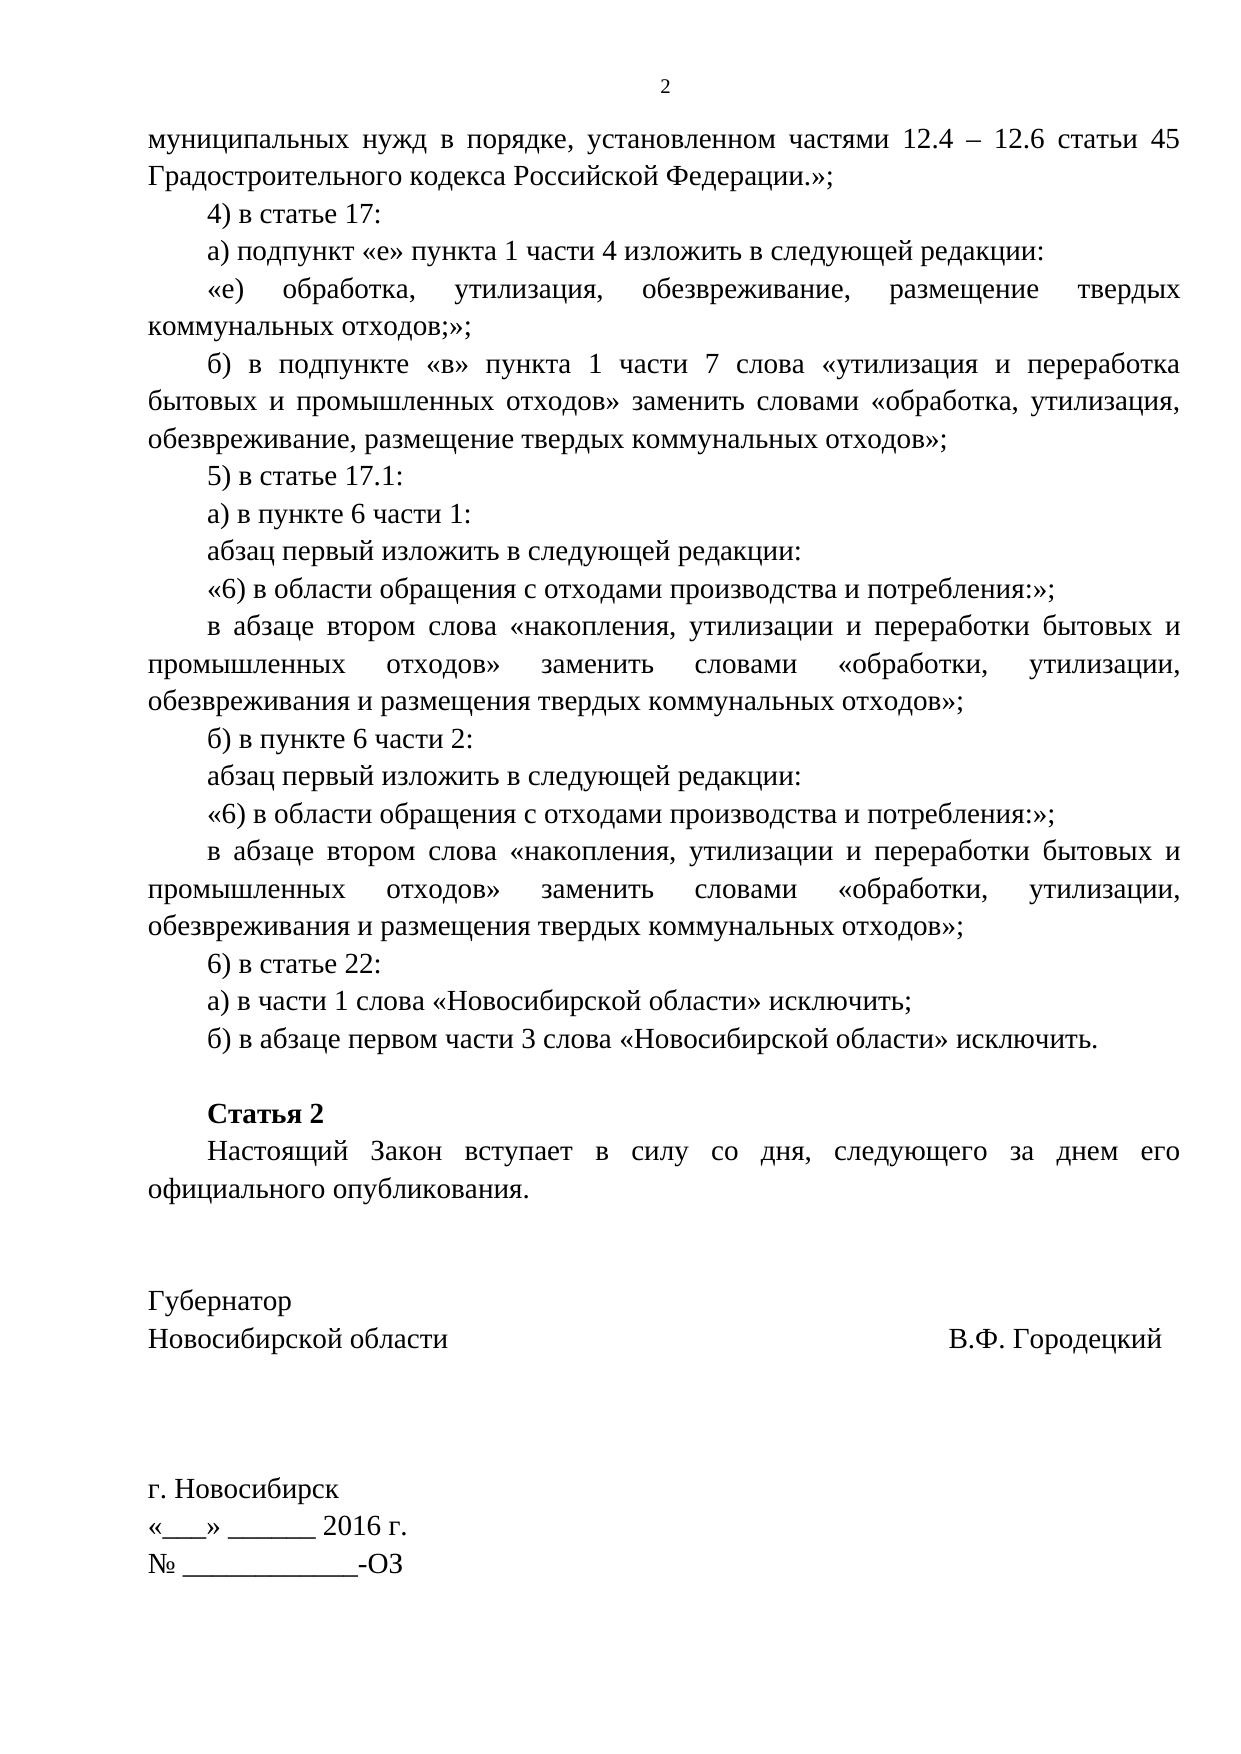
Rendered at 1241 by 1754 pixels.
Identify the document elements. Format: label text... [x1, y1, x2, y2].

text № ____________-ОЗ [148, 1543, 1181, 1581]
text в абзаце втором слова «накопления, утилизации и переработки бытовых и промышленных отходов» заменить словами «обработки, утилизации, обезвреживания и размещения твердых коммунальных отходов»; [148, 831, 1181, 943]
text 6) в статье 22: [148, 943, 1181, 981]
text 4) в статье 17: [148, 193, 1181, 231]
text в абзаце втором слова «накопления, утилизации и переработки бытовых и промышленных отходов» заменить словами «обработки, утилизации, обезвреживания и размещения твердых коммунальных отходов»; [148, 606, 1181, 718]
text Статья 2 [148, 1093, 1181, 1131]
text б) в абзаце первом части 3 слова «Новосибирской области» исключить. [148, 1018, 1181, 1056]
text «___» ______ 2016 г. [148, 1506, 1181, 1543]
text 5) в статье 17.1: [148, 456, 1181, 493]
text б) в подпункте «в» пункта 1 части 7 слова «утилизация и переработка бытовых и промышленных отходов» заменить словами «обработка, утилизация, обезвреживание, размещение твердых коммунальных отходов»; [148, 343, 1181, 456]
text «6) в области обращения с отходами производства и потребления:»; [148, 568, 1181, 606]
text а) в части 1 слова «Новосибирской области» исключить; [148, 981, 1181, 1018]
text а) подпункт «е» пункта 1 части 4 изложить в следующей редакции: [148, 231, 1181, 268]
text Новосибирской области В.Ф. Городецкий [148, 1318, 1181, 1356]
text абзац первый изложить в следующей редакции: [148, 531, 1181, 568]
text «е) обработка, утилизация, обезвреживание, размещение твердых коммунальных отходов;»; [148, 268, 1181, 343]
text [148, 118, 1181, 193]
text б) в пункте 6 части 2: [148, 718, 1181, 756]
text «6) в области обращения с отходами производства и потребления:»; [148, 793, 1181, 831]
text Губернатор [148, 1281, 1181, 1318]
text абзац первый изложить в следующей редакции: [148, 756, 1181, 793]
text а) в пункте 6 части 1: [148, 493, 1181, 531]
text Настоящий Закон вступает в силу со дня, следующего за днем его официального опубликования. [148, 1131, 1181, 1206]
text г. Новосибирск [148, 1468, 1181, 1506]
